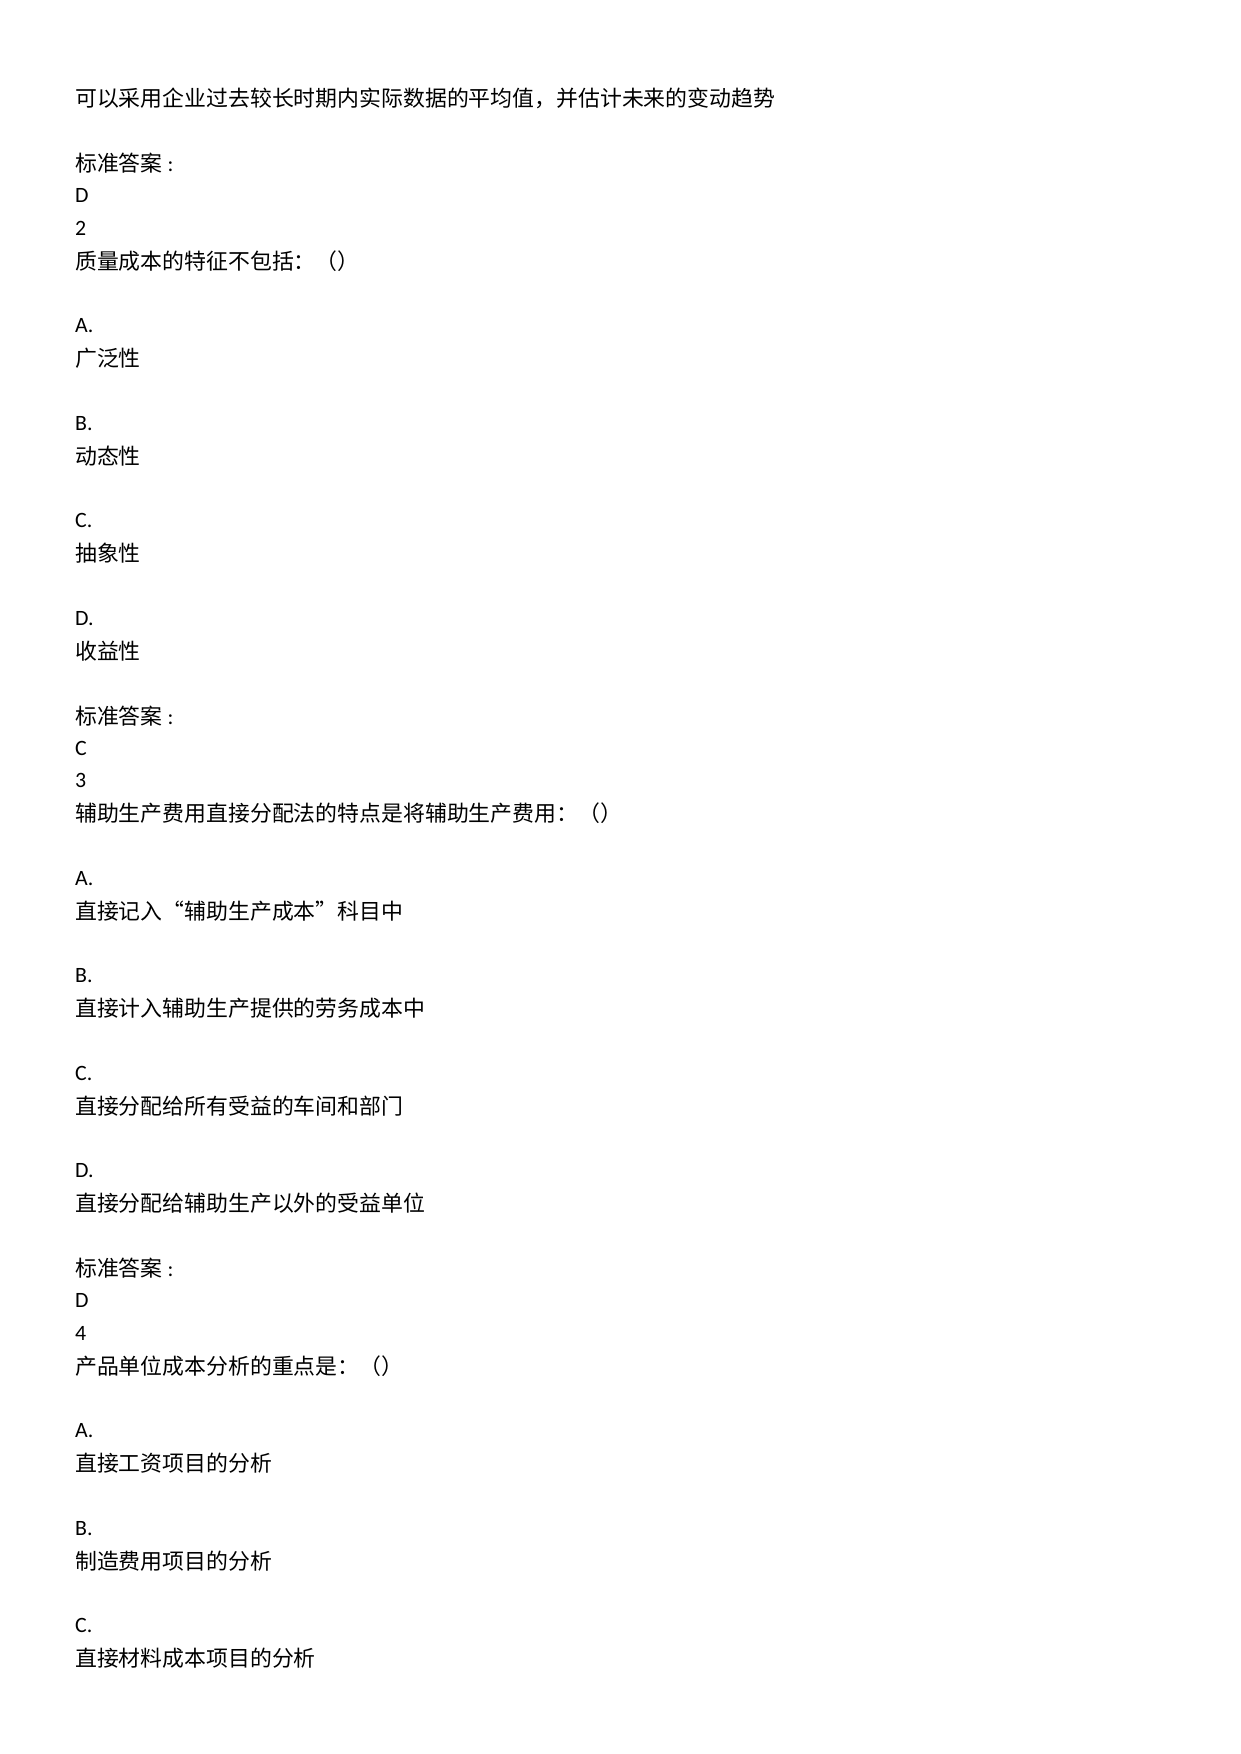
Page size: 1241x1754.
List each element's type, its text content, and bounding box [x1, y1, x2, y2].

text C [75, 731, 1165, 763]
text 4 [75, 1316, 1165, 1348]
text D. [75, 601, 1165, 633]
text 直接分配给所有受益的车间和部门 [75, 1088, 1165, 1121]
text B. [75, 1511, 1165, 1543]
text C. [75, 1056, 1165, 1088]
text 产品单位成本分析的重点是：（） [75, 1348, 1165, 1381]
text 2 [75, 211, 1165, 243]
text C. [75, 1608, 1165, 1641]
text 标准答案 : [75, 698, 1165, 731]
text 抽象性 [75, 536, 1165, 568]
text A. [75, 308, 1165, 341]
text 收益性 [75, 633, 1165, 666]
text B. [75, 958, 1165, 991]
text 直接记入“辅助生产成本”科目中 [75, 893, 1165, 926]
text 标准答案 : [75, 1251, 1165, 1283]
text D. [75, 1153, 1165, 1186]
text 直接分配给辅助生产以外的受益单位 [75, 1186, 1165, 1218]
text 广泛性 [75, 341, 1165, 373]
text A. [75, 861, 1165, 893]
text D [75, 178, 1165, 211]
text 质量成本的特征不包括：（） [75, 243, 1165, 276]
text A. [75, 1413, 1165, 1446]
text 直接材料成本项目的分析 [75, 1641, 1165, 1673]
text B. [75, 406, 1165, 438]
text 3 [75, 763, 1165, 796]
text D [75, 1283, 1165, 1316]
text 制造费用项目的分析 [75, 1543, 1165, 1576]
text 直接计入辅助生产提供的劳务成本中 [75, 991, 1165, 1023]
text 辅助生产费用直接分配法的特点是将辅助生产费用：（） [75, 796, 1165, 828]
text 直接工资项目的分析 [75, 1446, 1165, 1478]
text 动态性 [75, 438, 1165, 471]
text C. [75, 503, 1165, 536]
text 可以采用企业过去较长时期内实际数据的平均值，并估计未来的变动趋势 [75, 81, 1165, 113]
text 标准答案 : [75, 146, 1165, 178]
